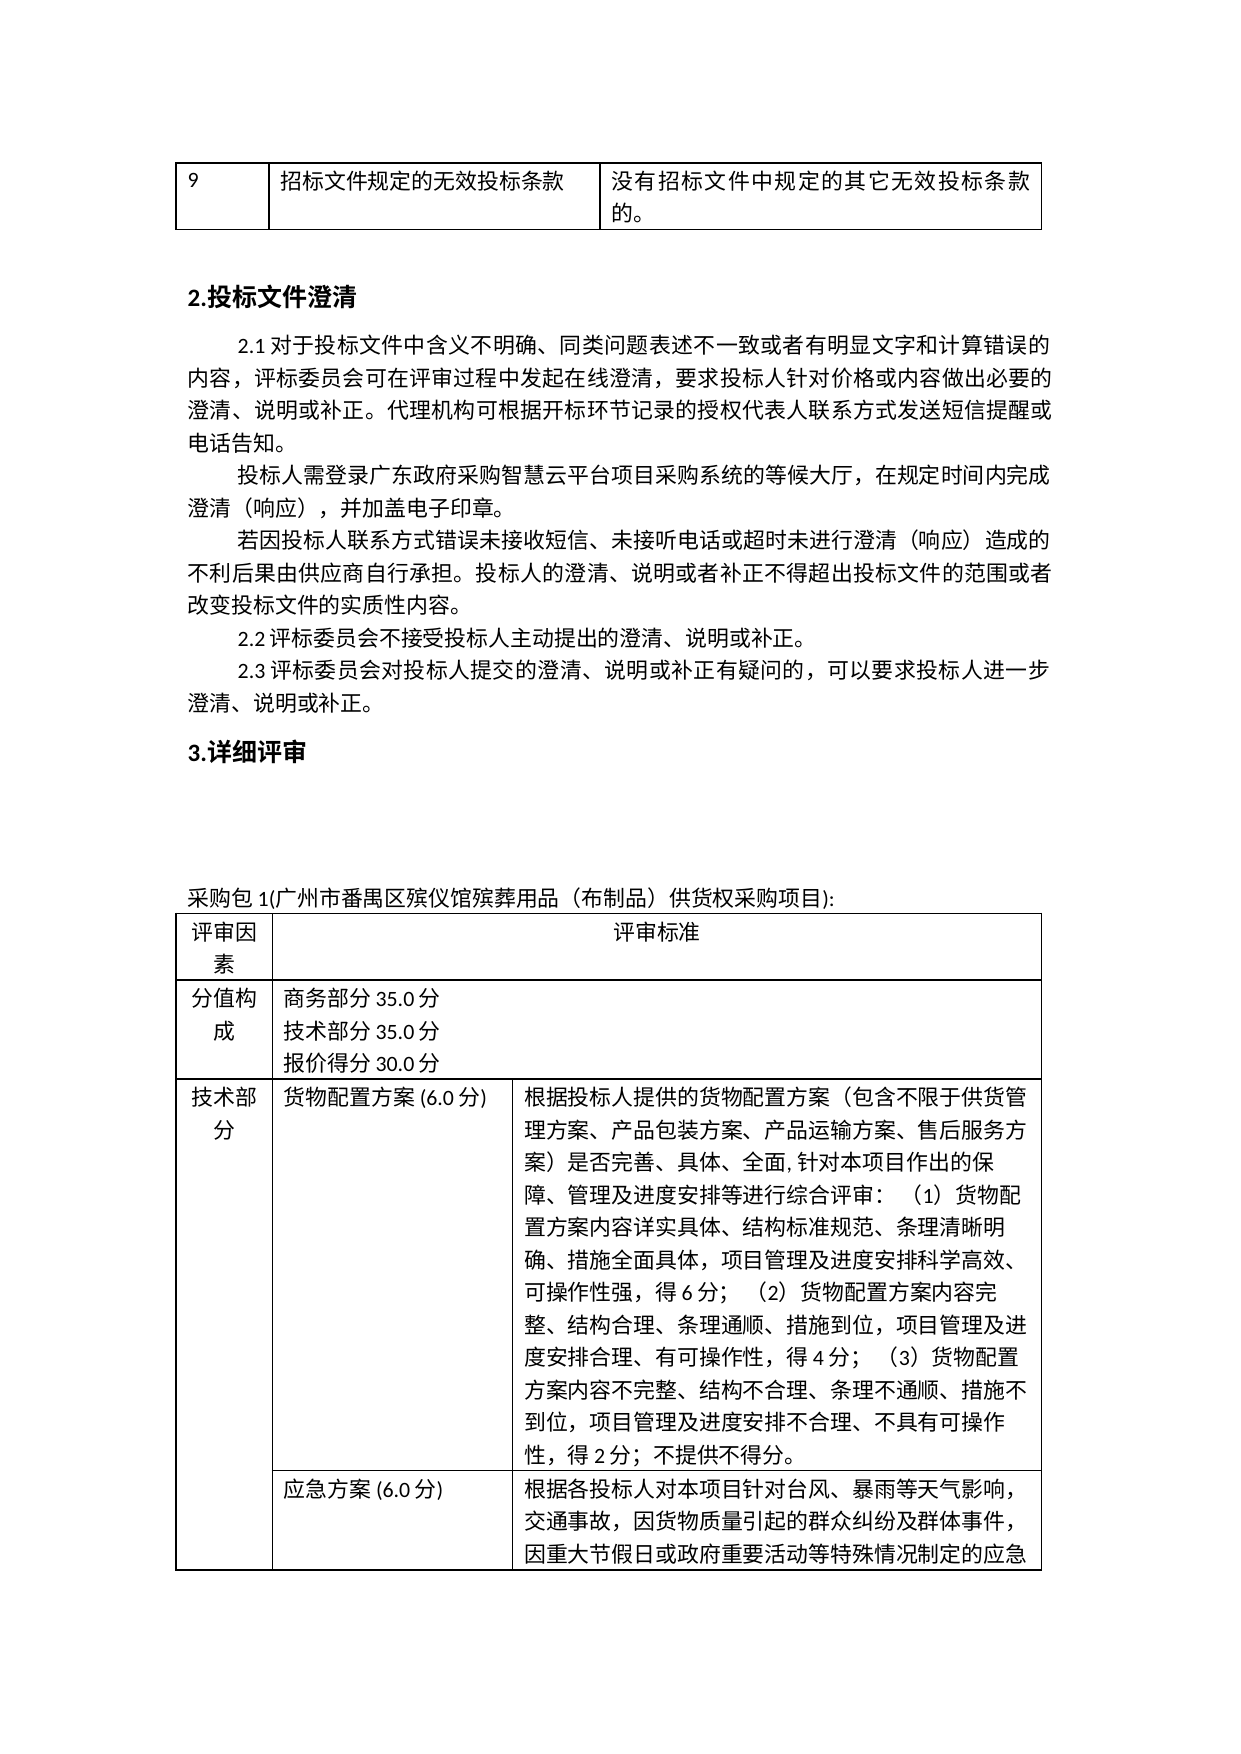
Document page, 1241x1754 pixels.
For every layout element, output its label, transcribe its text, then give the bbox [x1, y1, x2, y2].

text 2.1对于投标文件中含义不明确、同类问题表述不一致或者有明显文字和计算错误的内容，评标委员会可在评审过程中发起在线澄清，要求投标人针对价格或内容做出必要的澄清、说明或补正。代理机构可根据开标环节记录的授权代表人联系方式发送短信提醒或电话告知。 [187, 328, 1053, 458]
text 投标人需登录广东政府采购智慧云平台项目采购系统的等候大厅，在规定时间内完成澄清（响应），并加盖电子印章。 [187, 458, 1053, 523]
table_cell 商务部分35.0分 技术部分35.0分 报价得分30.0分 [273, 981, 1041, 1078]
table_header 评审因素 [177, 914, 272, 979]
text 采购包1(广州市番禺区殡仪馆殡葬用品（布制品）供货权采购项目): [187, 880, 1053, 913]
text 3.详细评审 [187, 718, 1053, 783]
table_cell 9 [177, 164, 268, 228]
text 2.3评标委员会对投标人提交的澄清、说明或补正有疑问的，可以要求投标人进一步澄清、说明或补正。 [187, 653, 1053, 718]
table_cell 招标文件规定的无效投标条款 [270, 164, 599, 228]
table_cell 技术部分 [177, 1080, 272, 1569]
table_header 评审标准 [273, 914, 1041, 979]
table_cell 应急方案 (6.0分) [273, 1471, 512, 1569]
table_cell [513, 1471, 1041, 1569]
text 若因投标人联系方式错误未接收短信、未接听电话或超时未进行澄清（响应）造成的不利后果由供应商自行承担。投标人的澄清、说明或者补正不得超出投标文件的范围或者改变投标文件的实质性内容。 [187, 523, 1053, 620]
table_cell 分值构成 [177, 981, 272, 1078]
text 2.2评标委员会不接受投标人主动提出的澄清、说明或补正。 [187, 620, 1053, 653]
table_cell 根据投标人提供的货物配置方案（包含不限于供货管理方案、产品包装方案、产品运输方案、售后服务方案）是否完善、具体、全面, 针对本项目作出的保障、管理及进度安排等进行综合评审： （1）货物配置方案内容详实具体、结构标准规范、条理清晰明确、措施全面具体，项目管理及进度安排科学高效、可操作性强，得6分； （2）货物配置方案内容完整、结构合理、条理通顺、措施到位，项目管理及进度安排合理、有可操作性，得4分； （3）货物配置方案内容不完整、结构不合理、条理不通顺、措施不到位，项目管理及进度安排不合理、不具有可操作性，得2分；不提供不得分。 [513, 1080, 1041, 1470]
table_cell 没有招标文件中规定的其它无效投标条款的。 [601, 164, 1041, 228]
text 2.投标文件澄清 [187, 263, 1053, 328]
table_cell 货物配置方案 (6.0分) [273, 1080, 512, 1470]
